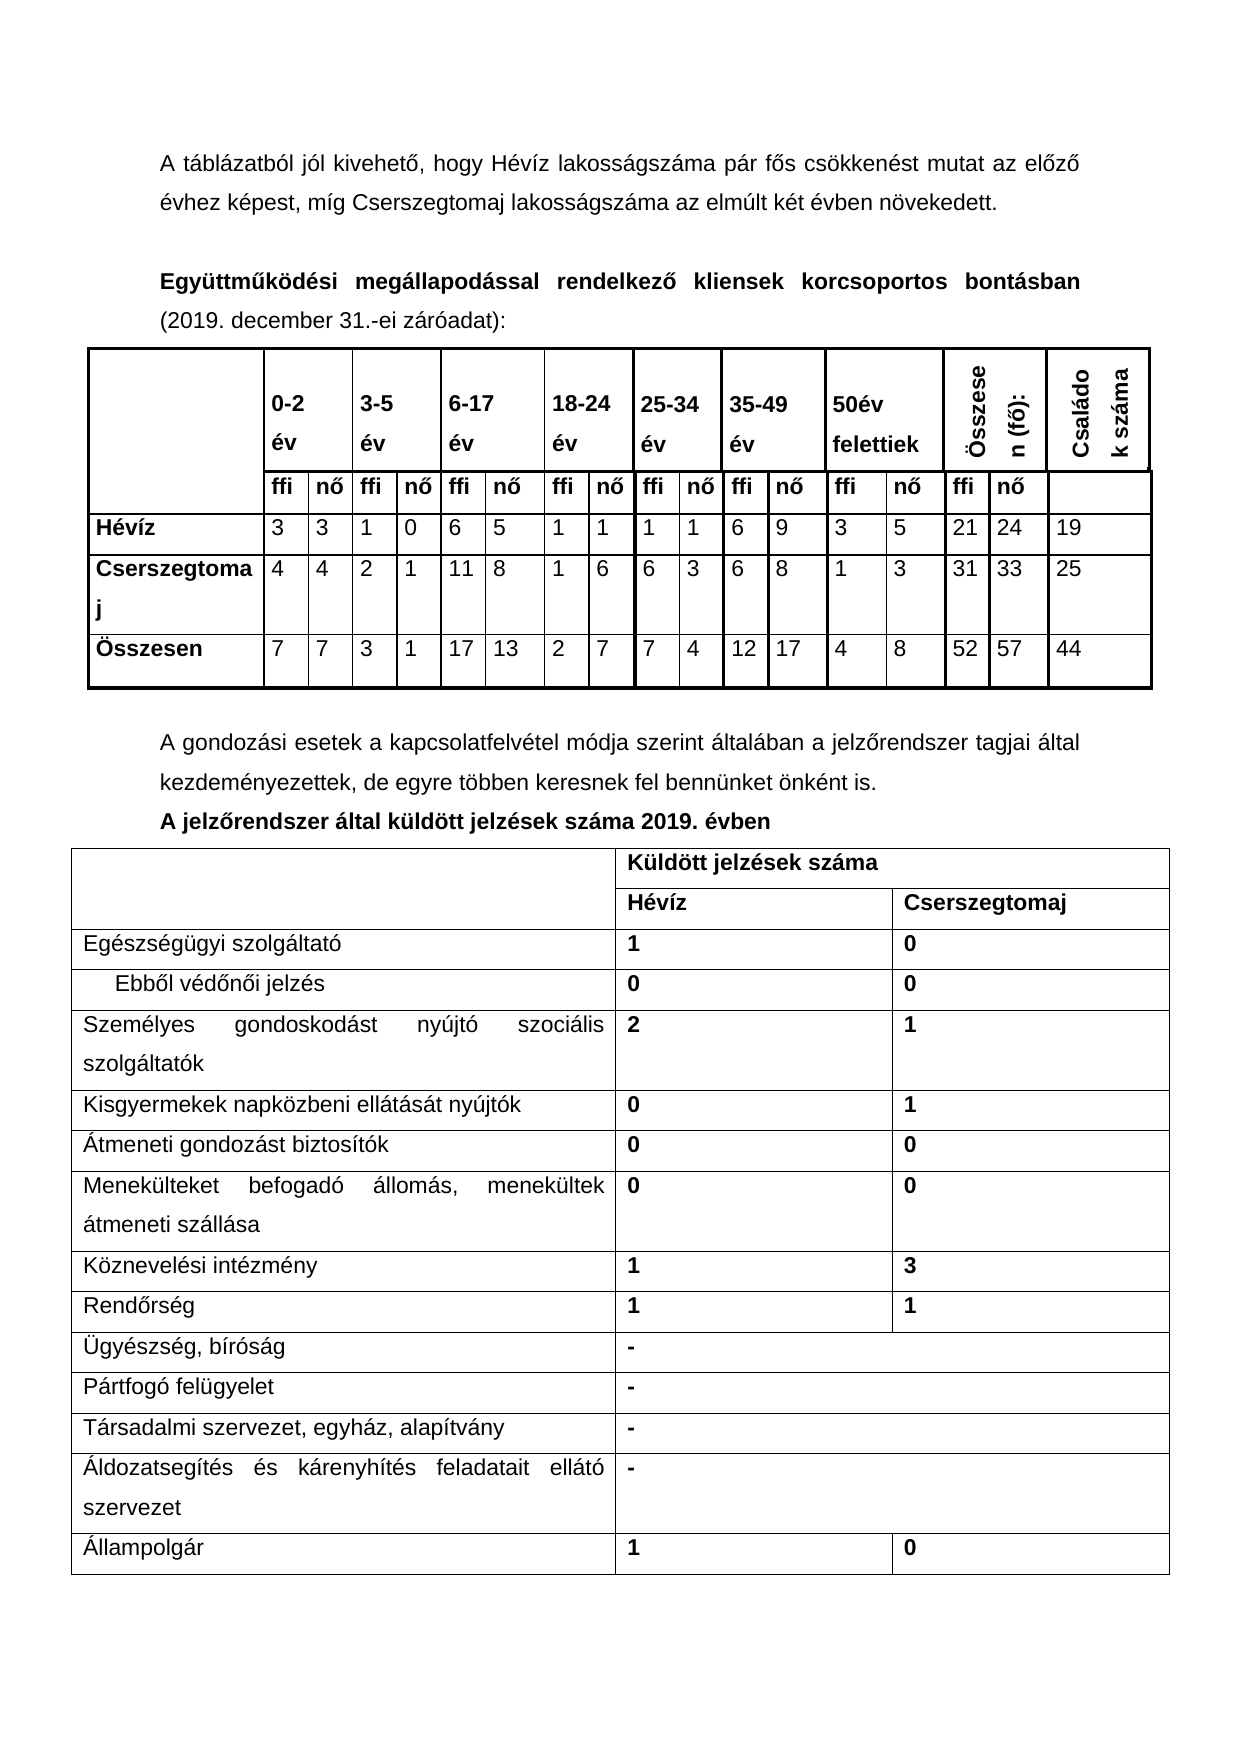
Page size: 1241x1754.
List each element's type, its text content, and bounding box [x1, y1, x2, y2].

table_cell Áldozatsegítés és kárenyhítés feladatait ellátó szervezet [72, 1454, 615, 1533]
table_cell 1 [616, 1534, 892, 1574]
table_cell 0 [616, 1091, 892, 1130]
table_cell ffi [353, 473, 396, 513]
table_cell 33 [991, 556, 1047, 634]
table_cell Átmeneti gondozást biztosítók [72, 1131, 615, 1171]
table_cell 6 [590, 556, 633, 634]
table_header Családok száma [1048, 350, 1148, 470]
table_header [72, 849, 615, 928]
table_header 50év felettiek [827, 350, 942, 470]
table_cell 0 [616, 1131, 892, 1171]
table_cell - [616, 1454, 1169, 1533]
table_cell nő [398, 473, 440, 513]
table_cell 0 [616, 1172, 892, 1251]
table_header [893, 849, 1169, 888]
table_cell Hévíz [90, 515, 263, 554]
table_cell ffi [442, 473, 485, 513]
table_cell 1 [616, 930, 892, 969]
table_cell nő [991, 473, 1047, 513]
table_cell 1 [893, 1292, 1169, 1332]
table_header 6-17 év [442, 350, 544, 470]
table_cell 24 [991, 515, 1047, 554]
table_cell Cserszegtomaj [893, 889, 1169, 928]
table_cell Ügyészség, bíróság [72, 1333, 615, 1372]
table_cell Állampolgár [72, 1534, 615, 1574]
table_cell nő [486, 473, 544, 513]
table_cell 0 [893, 930, 1169, 969]
table_cell 0 [616, 970, 892, 1009]
table_cell 19 [1050, 515, 1150, 554]
table_cell 1 [637, 515, 679, 554]
table_header [90, 350, 263, 513]
table_cell nő [309, 473, 352, 513]
table_cell 0 [893, 1534, 1169, 1574]
table_cell 17 [770, 635, 826, 686]
table_cell ffi [829, 473, 886, 513]
table_cell 6 [725, 515, 767, 554]
text A táblázatból jól kivehető, hogy Hévíz lakosságszáma pár fős csökkenést mutat az előző évhez képest, míg Cserszegtomaj lakosságszáma az elmúlt két évben növekedett. [159, 149, 1081, 215]
table_cell Rendőrség [72, 1292, 615, 1332]
table_cell 1 [590, 515, 633, 554]
table_cell 1 [398, 635, 440, 686]
table_cell nő [680, 473, 722, 513]
table_cell 4 [309, 556, 352, 634]
table_cell 7 [637, 635, 679, 686]
table_header 3-5 év [353, 350, 440, 470]
table_header Összesen (fő): [945, 350, 1045, 470]
table_cell - [616, 1414, 1169, 1453]
table_header 35-49 év [723, 350, 824, 470]
table_cell 44 [1050, 635, 1150, 686]
table_cell 0 [398, 515, 440, 554]
table_cell 8 [770, 556, 826, 634]
table_cell 2 [545, 635, 588, 686]
table_cell 3 [887, 556, 944, 634]
table_cell 13 [486, 635, 544, 686]
table_cell Cserszegtomaj [90, 556, 263, 634]
table_cell 0 [893, 970, 1169, 1009]
table_cell 25 [1050, 556, 1150, 634]
table_cell 0 [893, 1131, 1169, 1171]
table_cell 1 [616, 1252, 892, 1291]
table_cell Személyes gondoskodást nyújtó szociális szolgáltatók [72, 1011, 615, 1089]
table_cell nő [887, 473, 944, 513]
table_cell ffi [637, 473, 679, 513]
text A gondozási esetek a kapcsolatfelvétel módja szerint általában a jelzőrendszer tagjai által kezdeményezettek, de egyre többen keresnek fel bennünket önként is. [159, 729, 1081, 795]
table_cell 31 [947, 556, 988, 634]
table_cell 3 [309, 515, 352, 554]
table_cell 8 [486, 556, 544, 634]
table_cell nő [590, 473, 633, 513]
table_cell 3 [893, 1252, 1169, 1291]
table_cell 1 [616, 1292, 892, 1332]
table_cell Pártfogó felügyelet [72, 1373, 615, 1413]
table_cell 17 [442, 635, 485, 686]
table_cell 12 [725, 635, 767, 686]
table_cell - [616, 1333, 1169, 1372]
table_cell 1 [398, 556, 440, 634]
table_cell 1 [353, 515, 396, 554]
table_cell 2 [353, 556, 396, 634]
table_cell Társadalmi szervezet, egyház, alapítvány [72, 1414, 615, 1453]
text Együttműködési megállapodással rendelkező kliensek korcsoportos bontásban (2019. december 31.-ei záróadat): [159, 268, 1081, 334]
text A jelzőrendszer által küldött jelzések száma 2019. évben [159, 808, 1081, 834]
table_cell 4 [265, 556, 308, 634]
table_cell Menekülteket befogadó állomás, menekültek átmeneti szállása [72, 1172, 615, 1251]
table_cell 7 [590, 635, 633, 686]
table_cell 52 [947, 635, 988, 686]
table_cell Összesen [90, 635, 263, 686]
table_cell 1 [829, 556, 886, 634]
table_header 25-34 év [635, 350, 720, 470]
table_cell [1050, 473, 1150, 513]
table_cell 6 [637, 556, 679, 634]
table_cell ffi [265, 473, 308, 513]
table_header Küldött jelzések száma [616, 849, 892, 888]
table_cell 5 [486, 515, 544, 554]
table_cell ffi [545, 473, 588, 513]
table_cell 7 [309, 635, 352, 686]
table_cell 4 [680, 635, 722, 686]
table_cell 1 [545, 556, 588, 634]
table_cell 3 [353, 635, 396, 686]
table_cell 6 [725, 556, 767, 634]
table_cell ffi [947, 473, 988, 513]
table_cell 11 [442, 556, 485, 634]
table_cell 7 [265, 635, 308, 686]
table_cell 6 [442, 515, 485, 554]
table_cell Ebből védőnői jelzés [72, 970, 615, 1009]
table_cell 8 [887, 635, 944, 686]
table_cell 3 [829, 515, 886, 554]
table_cell 1 [545, 515, 588, 554]
table_cell 57 [991, 635, 1047, 686]
table_cell 1 [680, 515, 722, 554]
table_cell 1 [893, 1091, 1169, 1130]
table_cell 9 [770, 515, 826, 554]
table_cell 2 [616, 1011, 892, 1089]
table_cell ffi [725, 473, 767, 513]
table_cell 3 [680, 556, 722, 634]
table_cell Hévíz [616, 889, 892, 928]
table_cell - [616, 1373, 1169, 1413]
table_cell 3 [265, 515, 308, 554]
table_header 18-24 év [545, 350, 632, 470]
table_cell 4 [829, 635, 886, 686]
table_cell Egészségügyi szolgáltató [72, 930, 615, 969]
table_cell Kisgyermekek napközbeni ellátását nyújtók [72, 1091, 615, 1130]
table_cell Köznevelési intézmény [72, 1252, 615, 1291]
table_cell 1 [893, 1011, 1169, 1089]
table_cell 21 [947, 515, 988, 554]
table_cell 0 [893, 1172, 1169, 1251]
table_header 0-2 év [265, 350, 352, 470]
table_cell 5 [887, 515, 944, 554]
table_cell nő [770, 473, 826, 513]
